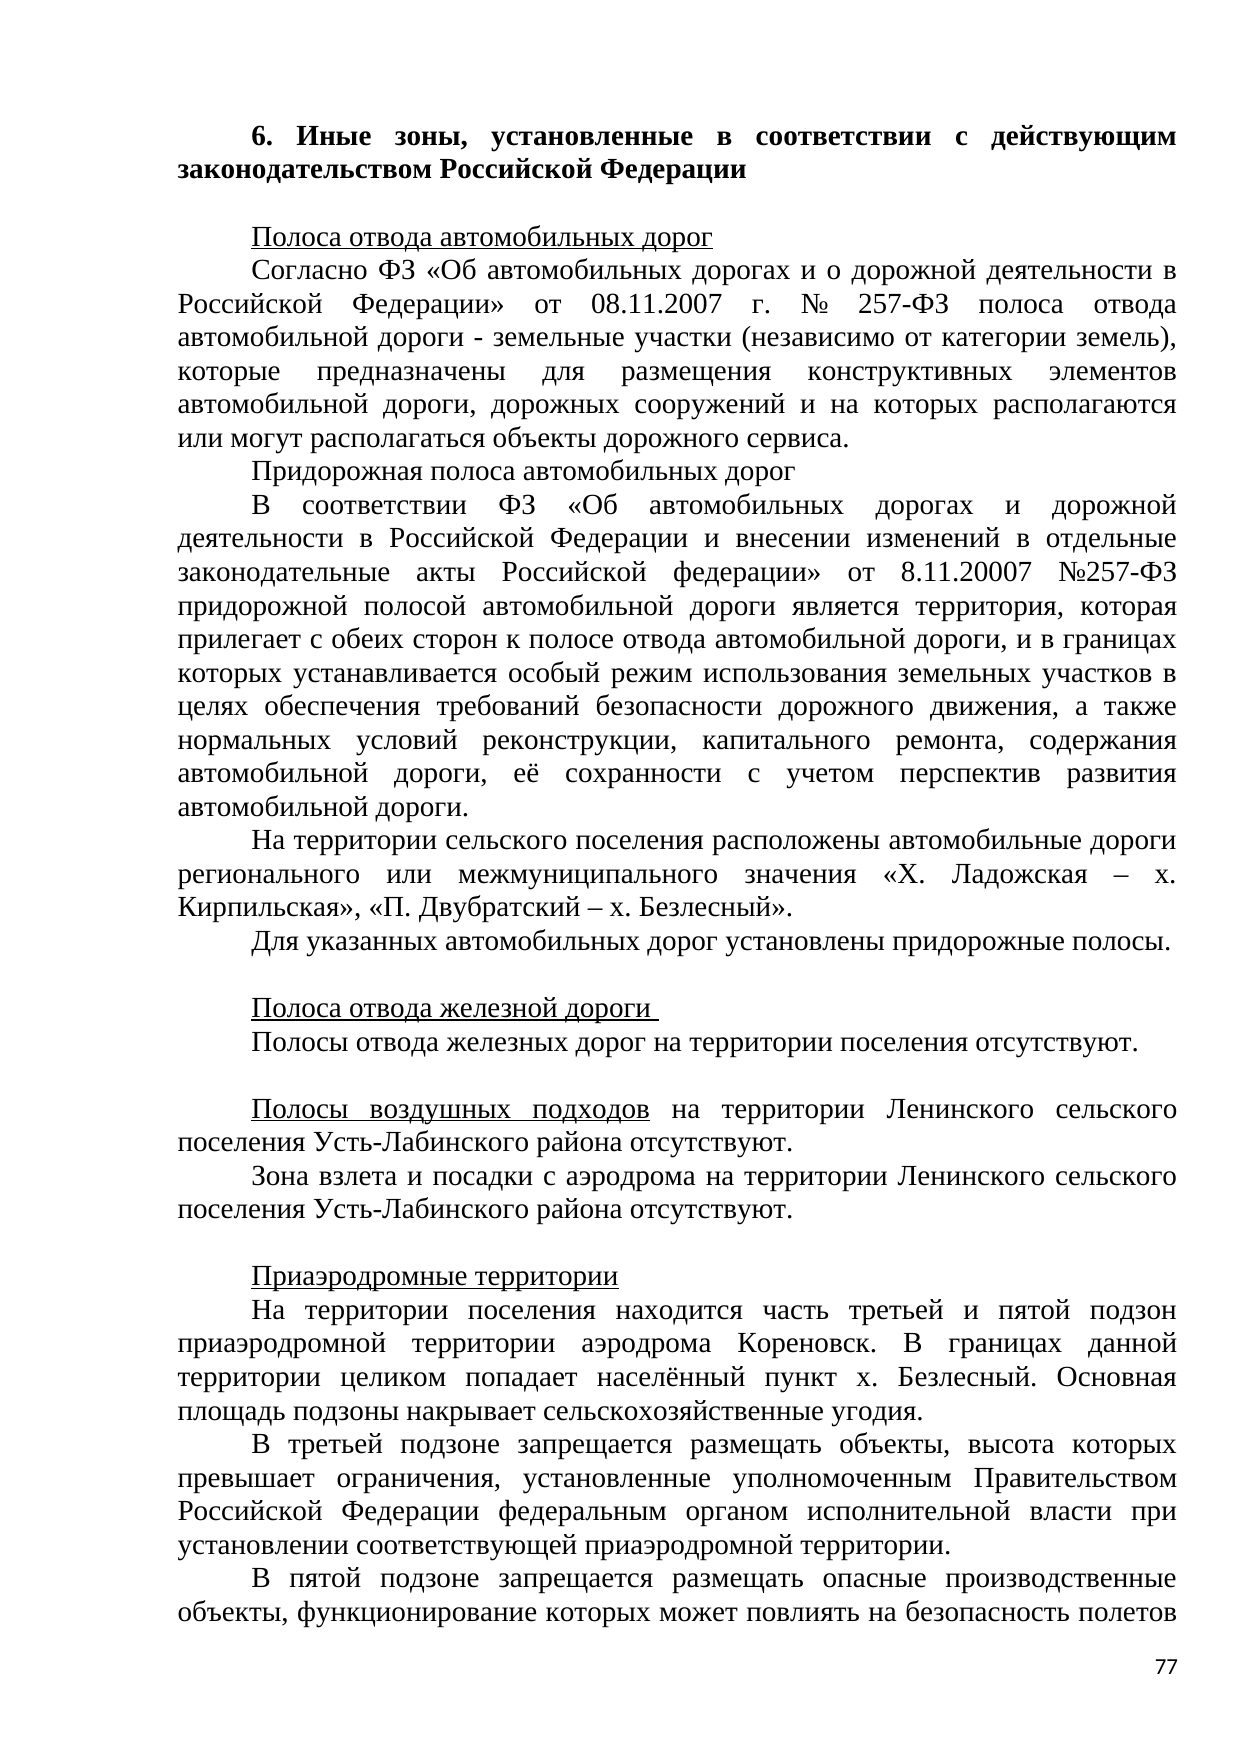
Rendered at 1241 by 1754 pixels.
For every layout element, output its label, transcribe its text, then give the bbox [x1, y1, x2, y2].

text Зона взлета и посадки с аэродрома на территории Ленинского сельского поселения Усть-Лабинского района отсутствуют. [177, 1158, 1178, 1225]
text В соответствии ФЗ «Об автомобильных дорогах и дорожной деятельности в Российской Федерации и внесении изменений в отдельные законодательные акты Российской федерации» от 8.11.20007 №257-ФЗ придорожной полосой автомобильной дороги является территория, которая прилегает с обеих сторон к полосе отвода автомобильной дороги, и в границах которых устанавливается особый режим использования земельных участков в целях обеспечения требований безопасности дорожного движения, а также нормальных условий реконструкции, капитального ремонта, содержания автомобильной дороги, её сохранности с учетом перспектив развития автомобильной дороги. [177, 487, 1178, 822]
text Придорожная полоса автомобильных дорог [177, 453, 1178, 487]
text Согласно ФЗ «Об автомобильных дорогах и о дорожной деятельности в Российской Федерации» от 08.11.2007 г. № 257-ФЗ полоса отвода автомобильной дороги - земельные участки (независимо от категории земель), которые предназначены для размещения конструктивных элементов автомобильной дороги, дорожных сооружений и на которых располагаются или могут располагаться объекты дорожного сервиса. [177, 252, 1178, 453]
text На территории сельского поселения расположены автомобильные дороги регионального или межмуниципального значения «Х. Ладожская – х. Кирпильская», «П. Двубратский – х. Безлесный». [177, 822, 1178, 923]
text Полосы отвода железных дорог на территории поселения отсутствуют. [177, 1024, 1178, 1057]
text Полоса отвода автомобильных дорог [177, 219, 1178, 252]
text На территории поселения находится часть третьей и пятой подзон приаэродромной территории аэродрома Кореновск. В границах данной территории целиком попадает населённый пункт х. Безлесный. Основная площадь подзоны накрывает сельскохозяйственные угодия. [177, 1292, 1178, 1426]
text Для указанных автомобильных дорог установлены придорожные полосы. [177, 923, 1178, 957]
text Полосы воздушных подходов на территории Ленинского сельского поселения Усть-Лабинского района отсутствуют. [177, 1091, 1178, 1158]
text В третьей подзоне запрещается размещать объекты, высота которых превышает ограничения, установленные уполномоченным Правительством Российской Федерации федеральным органом исполнительной власти при установлении соответствующей приаэродромной территории. [177, 1426, 1178, 1560]
text 6. Иные зоны, установленные в соответствии с действующим законодательством Российской Федерации [177, 118, 1178, 185]
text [177, 1560, 1178, 1627]
text Приаэродромные территории [177, 1258, 1178, 1292]
text Полоса отвода железной дороги [177, 990, 1178, 1024]
